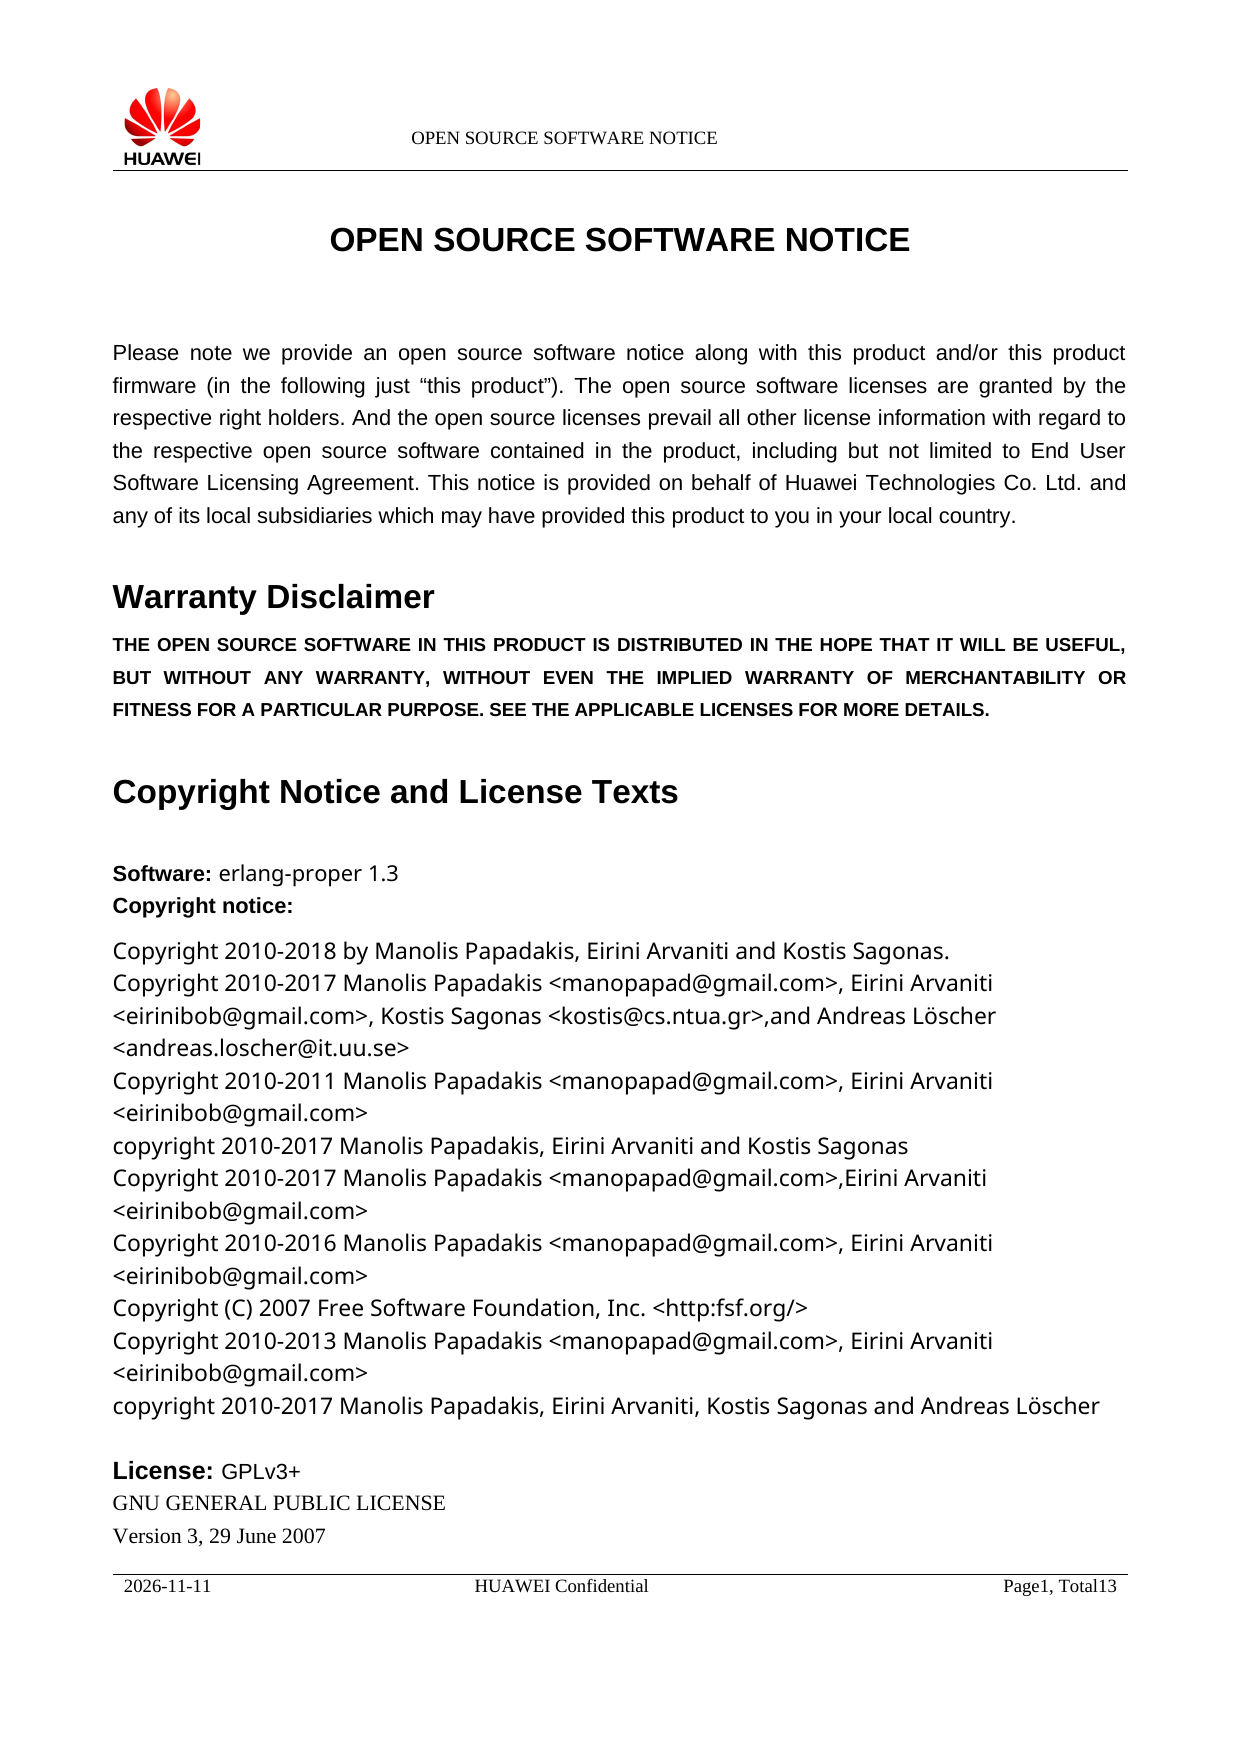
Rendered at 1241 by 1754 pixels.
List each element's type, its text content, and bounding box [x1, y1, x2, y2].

text License: GPLv3+ [112, 1454, 1128, 1486]
text Copyright Notice and License Texts [112, 759, 1128, 824]
title Software: erlang-proper 1.3 [112, 856, 1128, 889]
text Copyright 2010-2018 by Manolis Papadakis, Eirini Arvaniti and Kostis Sagonas. Copyright 2010-2017 Manolis Papadakis <manopapad@gmail.com>, Eirini Arvaniti <eirinibob@gmail.com>, Kostis Sagonas <kostis@cs.ntua.gr>,and Andreas Löscher <andreas.loscher@it.uu.se> Copyright 2010-2011 Manolis Papadakis <manopapad@gmail.com>, Eirini Arvaniti <eirinibob@gmail.com> copyright 2010-2017 Manolis Papadakis, Eirini Arvaniti and Kostis Sagonas Copyright 2010-2017 Manolis Papadakis <manopapad@gmail.com>,Eirini Arvaniti <eirinibob@gmail.com> Copyright 2010-2016 Manolis Papadakis <manopapad@gmail.com>, Eirini Arvaniti <eirinibob@gmail.com> Copyright (C) 2007 Free Software Foundation, Inc. <http:fsf.org/> Copyright 2010-2013 Manolis Papadakis <manopapad@gmail.com>, Eirini Arvaniti <eirinibob@gmail.com> copyright 2010-2017 Manolis Papadakis, Eirini Arvaniti, Kostis Sagonas and Andreas Löscher [112, 934, 1128, 1454]
text OPEN SOURCE SOFTWARE NOTICE [112, 206, 1128, 271]
text The open source software in this product is distributed in the hope that it will be useful, but WITHOUT ANY WARRANTY, without even the implied warranty of MERCHANTABILITY or FITNESS FOR A PARTICULAR PURPOSE. See the applicable licenses for more details. [112, 629, 1128, 726]
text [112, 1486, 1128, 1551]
text Please note we provide an open source software notice along with this product and/or this product firmware (in the following just “this product”). The open source software licenses are granted by the respective right holders. And the open source licenses prevail all other license information with regard to the respective open source software contained in the product, including but not limited to End User Software Licensing Agreement. This notice is provided on behalf of Huawei Technologies Co. Ltd. and any of its local subsidiaries which may have provided this product to you in your local country. [112, 336, 1128, 531]
picture [124, 88, 201, 165]
text Copyright notice: [112, 889, 1128, 921]
text Warranty Disclaimer [112, 564, 1128, 629]
